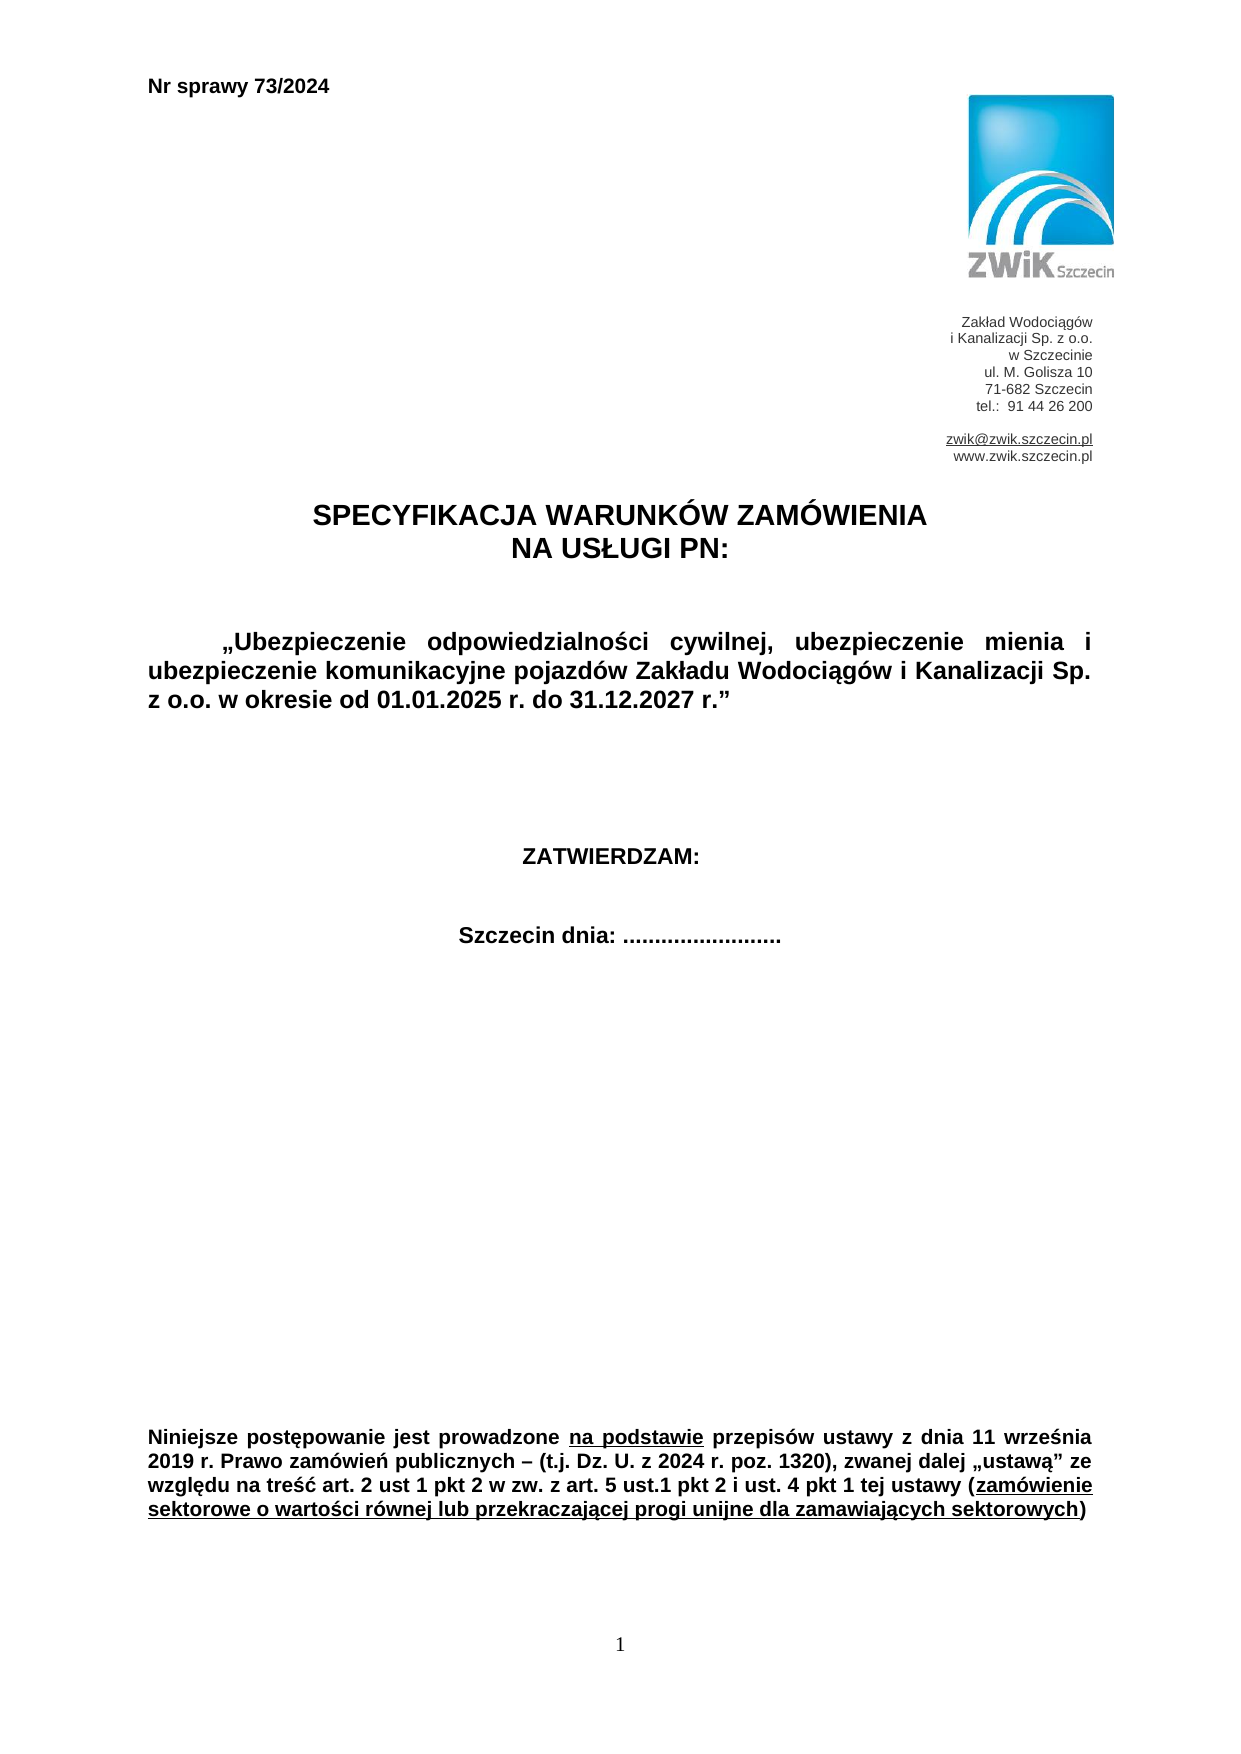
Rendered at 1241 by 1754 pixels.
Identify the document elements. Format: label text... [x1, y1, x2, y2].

text www.zwik.szczecin.pl [148, 448, 1093, 464]
text Szczecin dnia: ......................... [148, 922, 1093, 948]
text ZATWIERDZAM: [148, 843, 954, 869]
text i Kanalizacji Sp. z o.o. [148, 330, 1093, 347]
text Niniejsze postępowanie jest prowadzone na podstawie przepisów ustawy z dnia 11 września 2019 r. Prawo zamówień publicznych – (t.j. Dz. U. z 2024 r. poz. 1320), zwanej dalej „ustawą” ze względu na treść art. 2 ust 1 pkt 2 w zw. z art. 5 ust.1 pkt 2 i ust. 4 pkt 1 tej ustawy (zamówienie sektorowe o wartości równej lub przekraczającej progi unijne dla zamawiających sektorowych) [148, 1425, 1093, 1521]
text Zakład Wodociągów [148, 313, 1093, 330]
text NA USŁUGI PN: [148, 531, 1093, 565]
text ul. M. Golisza 10 [148, 364, 1093, 381]
text w Szczecinie [148, 347, 1093, 364]
text tel.: 91 44 26 200 [148, 397, 1093, 414]
text SPECYFIKACJA WARUNKÓW ZAMÓWIENIA [148, 498, 1093, 531]
picture [966, 94, 1115, 278]
text 71-682 Szczecin [148, 381, 1093, 397]
text „Ubezpieczenie odpowiedzialności cywilnej, ubezpieczenie mienia i ubezpieczenie komunikacyjne pojazdów Zakładu Wodociągów i Kanalizacji Sp. z o.o. w okresie od 01.01.2025 r. do 31.12.2027 r.” [148, 627, 1093, 713]
text zwik@zwik.szczecin.pl [148, 431, 1093, 448]
